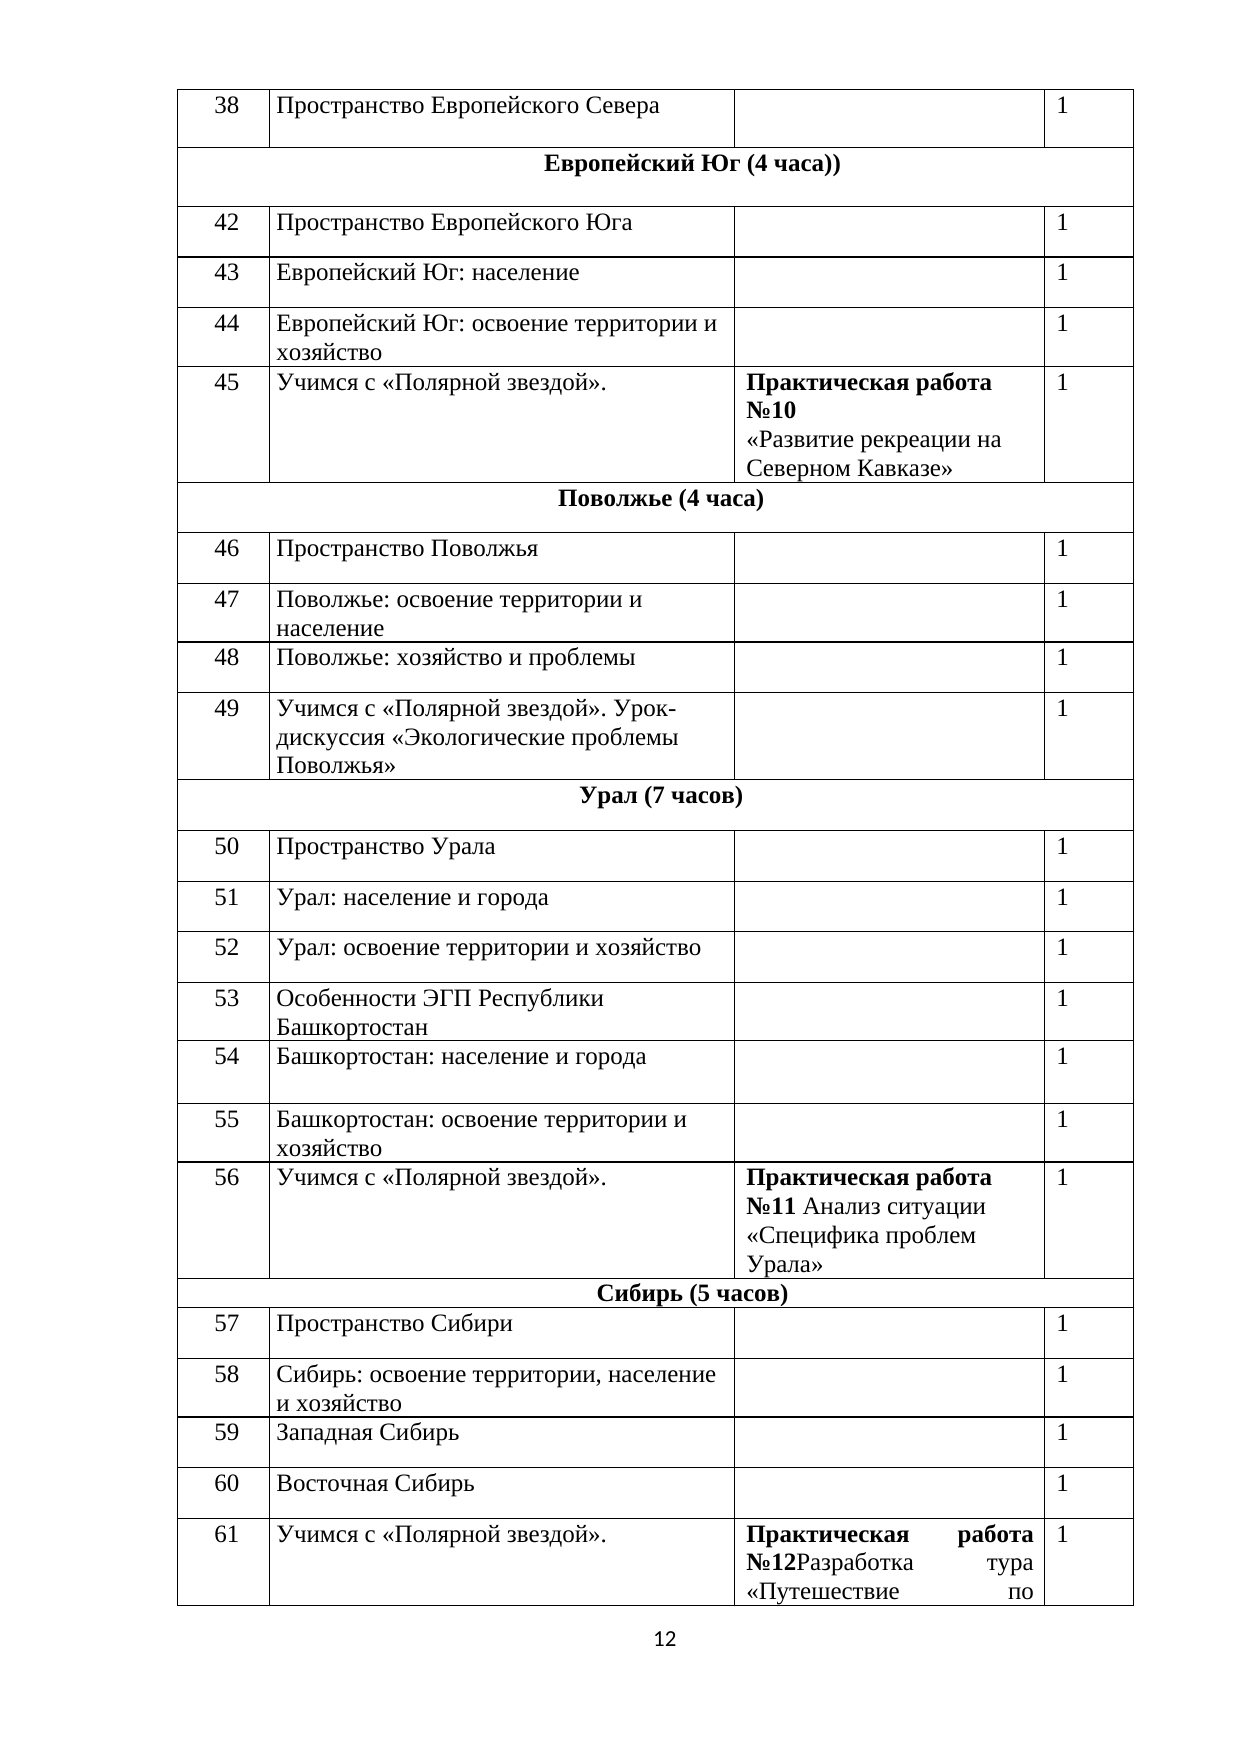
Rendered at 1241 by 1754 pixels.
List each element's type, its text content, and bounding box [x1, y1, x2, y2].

table_cell 1 [1045, 643, 1133, 692]
table_cell Башкортостан: освоение территории и хозяйство [270, 1104, 734, 1161]
table_cell 1 [1045, 1418, 1133, 1467]
table_cell 48 [178, 643, 269, 692]
table_cell 1 [1045, 533, 1133, 583]
table_cell [735, 584, 1044, 641]
table_cell Восточная Сибирь [270, 1468, 734, 1518]
table_cell Сибирь (5 часов) [178, 1279, 1133, 1307]
table_cell Пространство Европейского Севера [270, 90, 734, 147]
table_cell 1 [1045, 831, 1133, 881]
table_cell 1 [1045, 367, 1133, 482]
table_cell 1 [1045, 258, 1133, 307]
table_cell [735, 1468, 1044, 1518]
table_cell [735, 207, 1044, 256]
table_cell 52 [178, 932, 269, 982]
table_cell 59 [178, 1418, 269, 1467]
table_cell 51 [178, 882, 269, 931]
table_cell [735, 693, 1044, 779]
table_cell 1 [1045, 983, 1133, 1040]
table_cell Урал (7 часов) [178, 780, 1133, 830]
table_cell Пространство Европейского Юга [270, 207, 734, 256]
table_cell 1 [1045, 1041, 1133, 1103]
table_cell Поволжье (4 часа) [178, 483, 1133, 532]
table_cell [735, 1418, 1044, 1467]
table_cell Западная Сибирь [270, 1418, 734, 1467]
table_cell Поволжье: освоение территории и население [270, 584, 734, 641]
table_cell [735, 1104, 1044, 1161]
table_cell 1 [1045, 1163, 1133, 1277]
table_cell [270, 1519, 734, 1605]
table_cell 46 [178, 533, 269, 583]
table_cell Практическая работа №11 Анализ ситуации «Специфика проблем Урала» [735, 1163, 1044, 1277]
table_cell Европейский Юг: освоение территории и хозяйство [270, 308, 734, 366]
table_cell 49 [178, 693, 269, 779]
table_cell 1 [1045, 1519, 1133, 1605]
table_cell [735, 831, 1044, 881]
table_cell [735, 533, 1044, 583]
table_cell Сибирь: освоение территории, население и хозяйство [270, 1359, 734, 1416]
table_cell 1 [1045, 1104, 1133, 1161]
table_cell 1 [1045, 693, 1133, 779]
table_cell [735, 90, 1044, 147]
table_cell Европейский Юг (4 часа)) [178, 148, 1133, 206]
table_cell 60 [178, 1468, 269, 1518]
table_cell 45 [178, 367, 269, 482]
table_cell Учимся с «Полярной звездой». [270, 367, 734, 482]
table_cell Европейский Юг: население [270, 258, 734, 307]
table_cell [735, 643, 1044, 692]
table_cell 1 [1045, 584, 1133, 641]
table_cell 42 [178, 207, 269, 256]
table_cell 1 [1045, 1359, 1133, 1416]
table_cell [735, 308, 1044, 366]
table_cell 1 [1045, 308, 1133, 366]
table_cell Пространство Поволжья [270, 533, 734, 583]
table_cell Учимся с «Полярной звездой». Урок-дискуссия «Экологические проблемы Поволжья» [270, 693, 734, 779]
table_cell [735, 1359, 1044, 1416]
table_cell 1 [1045, 90, 1133, 147]
table_cell Урал: освоение территории и хозяйство [270, 932, 734, 982]
table_cell 1 [1045, 1308, 1133, 1358]
table_cell 43 [178, 258, 269, 307]
table_cell 1 [1045, 882, 1133, 931]
table_cell 1 [1045, 207, 1133, 256]
table_cell 56 [178, 1163, 269, 1277]
table_cell Поволжье: хозяйство и проблемы [270, 643, 734, 692]
table_cell 1 [1045, 1468, 1133, 1518]
table_cell [735, 1041, 1044, 1103]
table_cell Урал: население и города [270, 882, 734, 931]
table_cell [735, 1308, 1044, 1358]
table_cell [735, 258, 1044, 307]
table_cell [735, 882, 1044, 931]
table_cell [735, 932, 1044, 982]
table_cell 55 [178, 1104, 269, 1161]
table_cell [735, 983, 1044, 1040]
table_cell Практическая работа №10 «Развитие рекреации на Северном Кавказе» [735, 367, 1044, 482]
table_cell 57 [178, 1308, 269, 1358]
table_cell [735, 1519, 1044, 1605]
table_cell 44 [178, 308, 269, 366]
table_cell Башкортостан: население и города [270, 1041, 734, 1103]
table_cell 38 [178, 90, 269, 147]
table_cell Пространство Сибири [270, 1308, 734, 1358]
table_cell Особенности ЭГП Республики Башкортостан [270, 983, 734, 1040]
table_cell Пространство Урала [270, 831, 734, 881]
table_cell 53 [178, 983, 269, 1040]
table_cell 50 [178, 831, 269, 881]
table_cell 54 [178, 1041, 269, 1103]
table_cell 1 [1045, 932, 1133, 982]
table_cell 58 [178, 1359, 269, 1416]
table_cell 47 [178, 584, 269, 641]
table_cell Учимся с «Полярной звездой». [270, 1163, 734, 1277]
table_cell 61 [178, 1519, 269, 1605]
